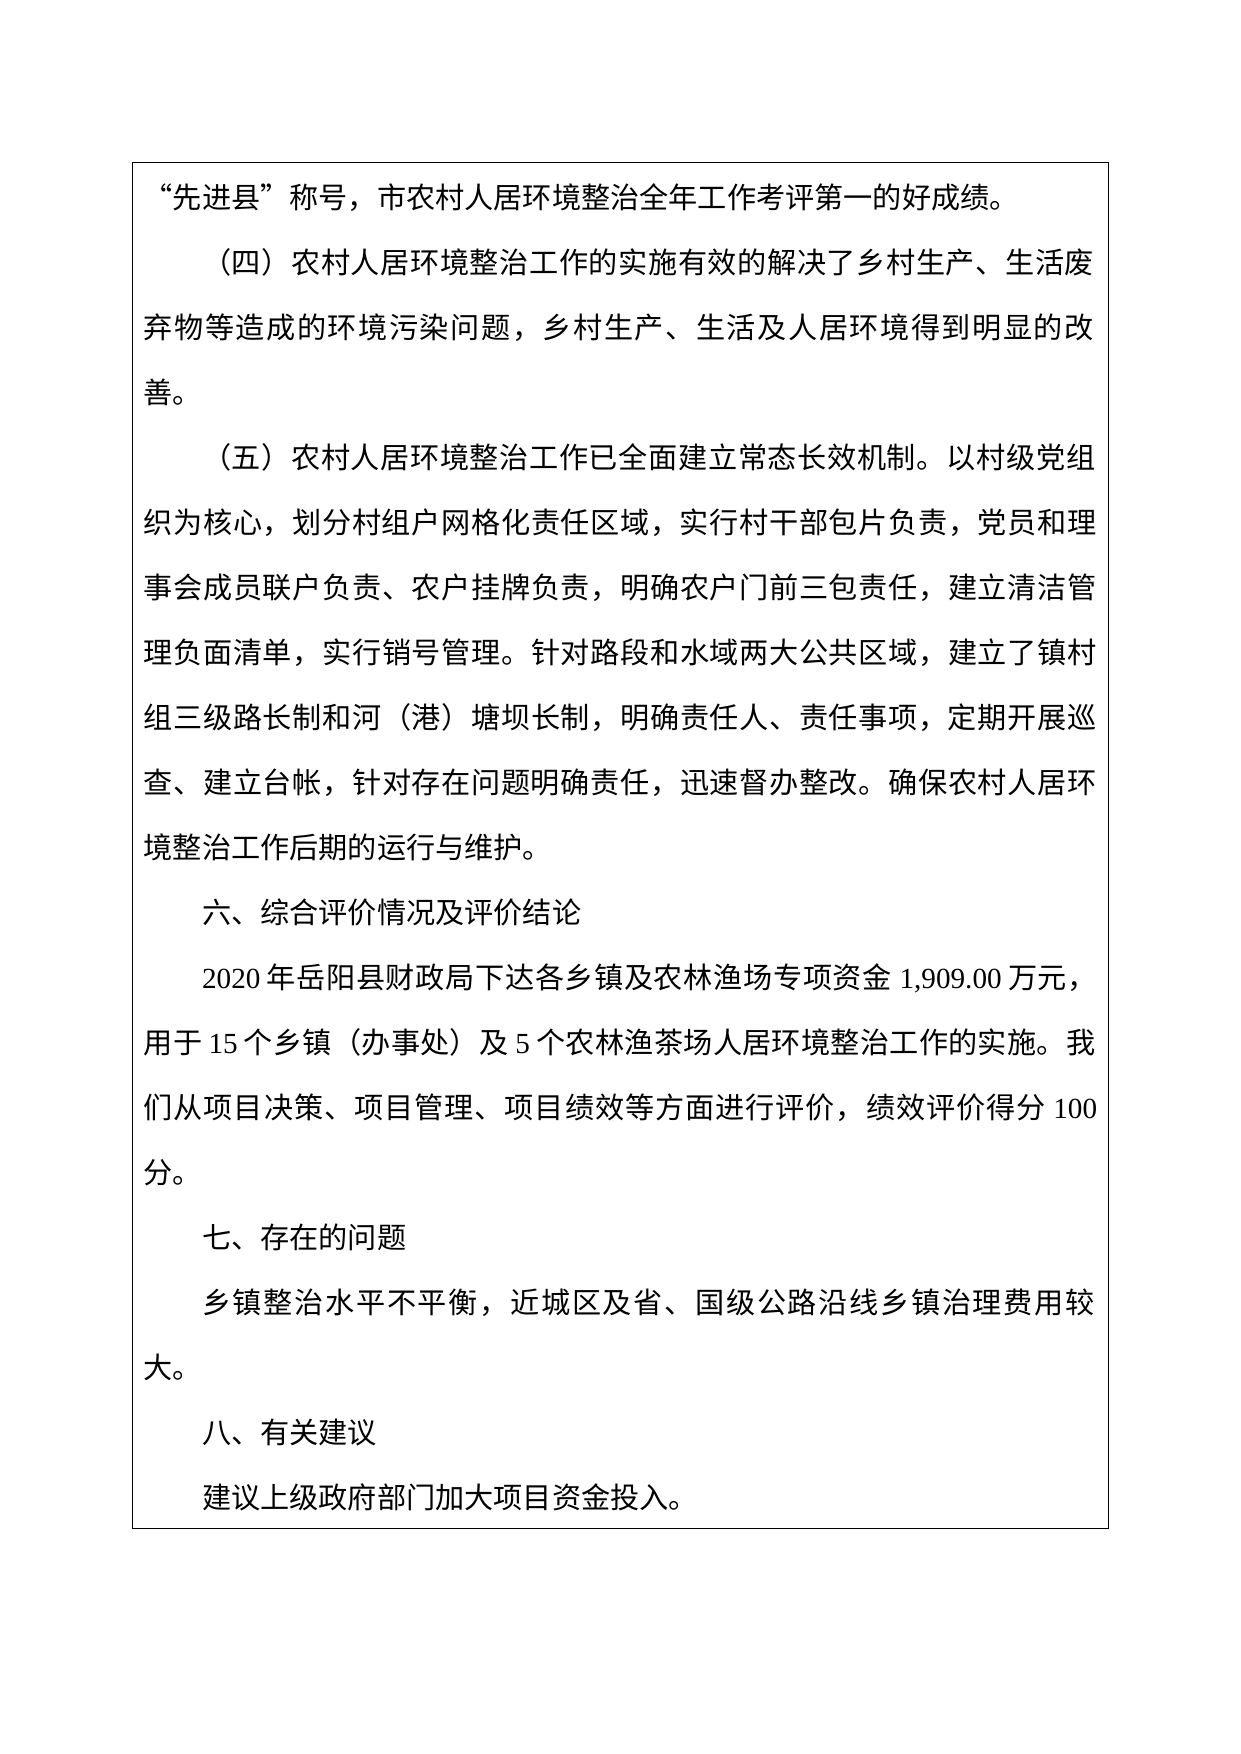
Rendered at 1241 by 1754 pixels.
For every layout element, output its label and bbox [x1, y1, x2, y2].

table_header [133, 163, 1108, 1528]
